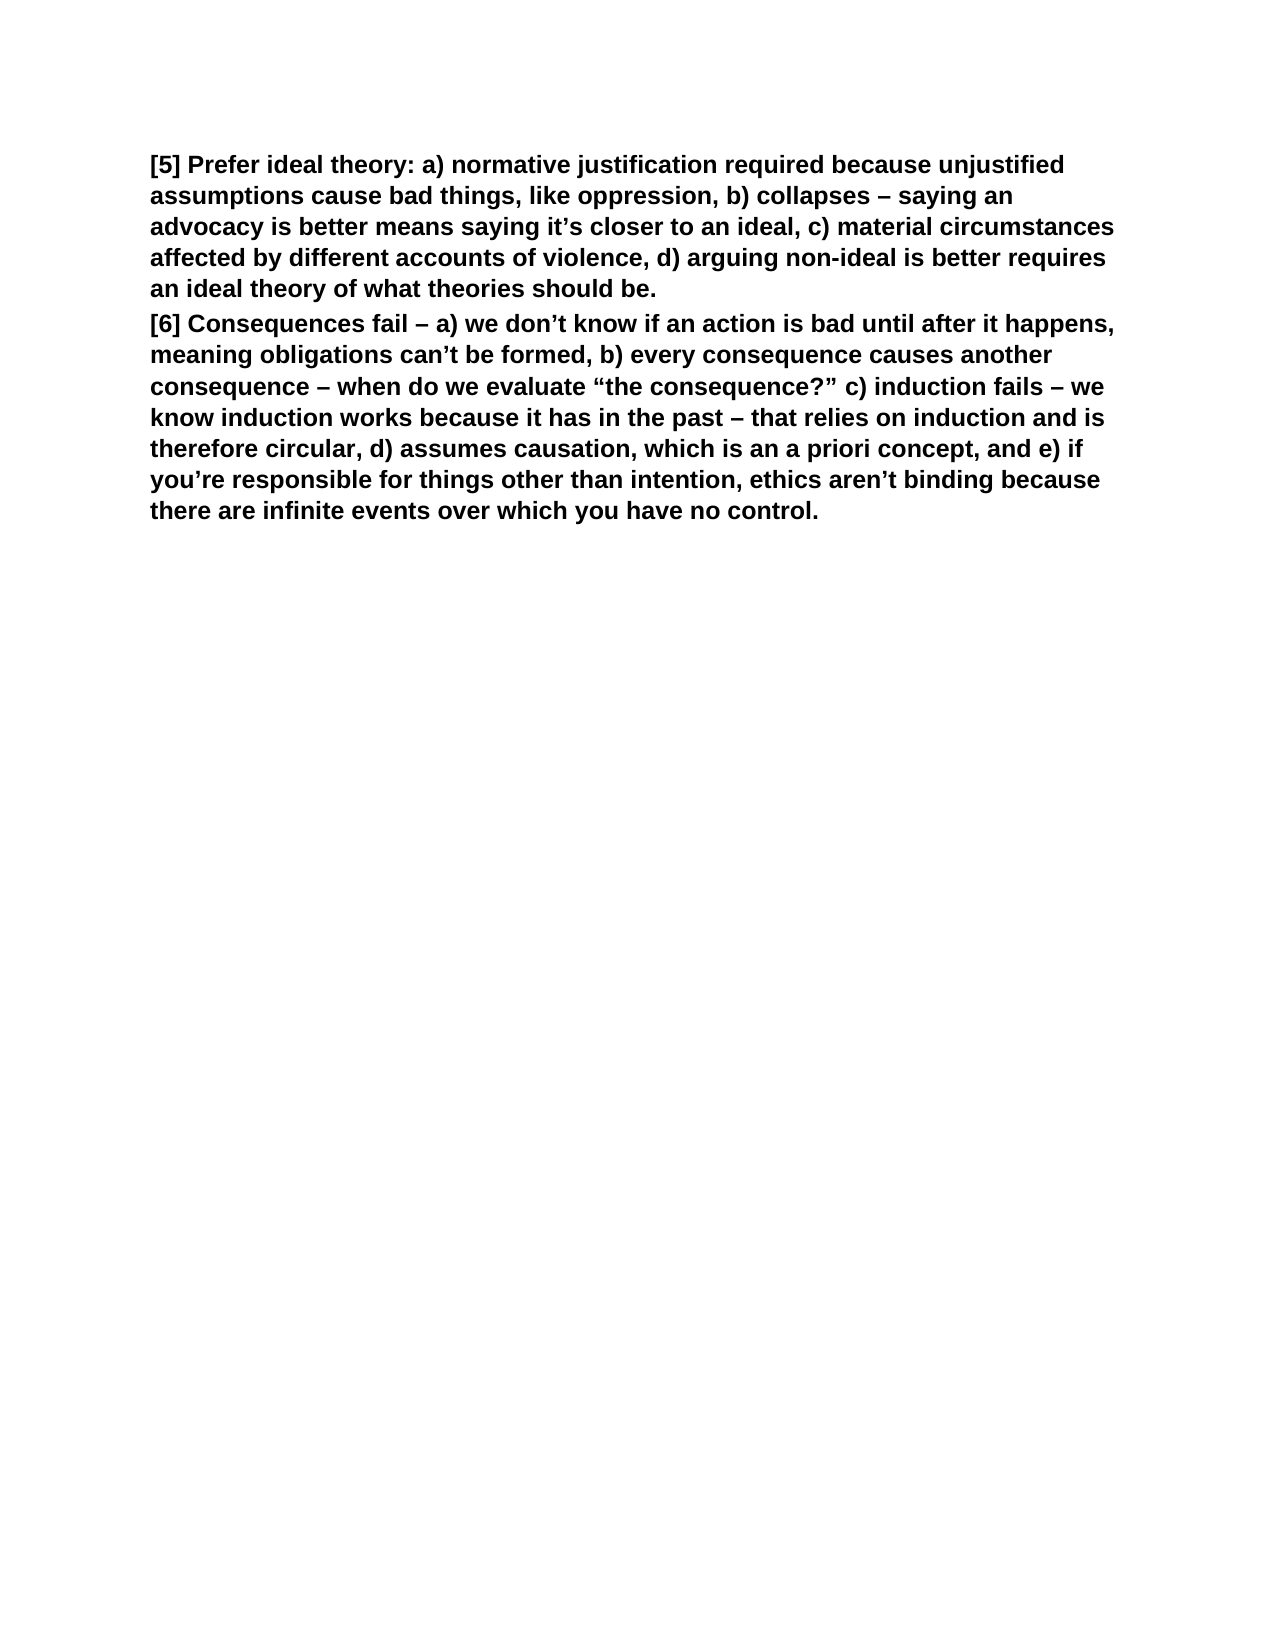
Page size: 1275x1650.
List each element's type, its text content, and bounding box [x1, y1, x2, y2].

subtitle [6] Consequences fail – a) we don’t know if an action is bad until after it happens, meaning obligations can’t be formed, b) every consequence causes another consequence – when do we evaluate “the consequence?” c) induction fails – we know induction works because it has in the past – that relies on induction and is therefore circular, d) assumes causation, which is an a priori concept, and e) if you’re responsible for things other than intention, ethics aren’t binding because there are infinite events over which you have no control. [150, 309, 1125, 524]
subtitle [5] Prefer ideal theory: a) normative justification required because unjustified assumptions cause bad things, like oppression, b) collapses – saying an advocacy is better means saying it’s closer to an ideal, c) material circumstances affected by different accounts of violence, d) arguing non-ideal is better requires an ideal theory of what theories should be. [150, 150, 1125, 303]
